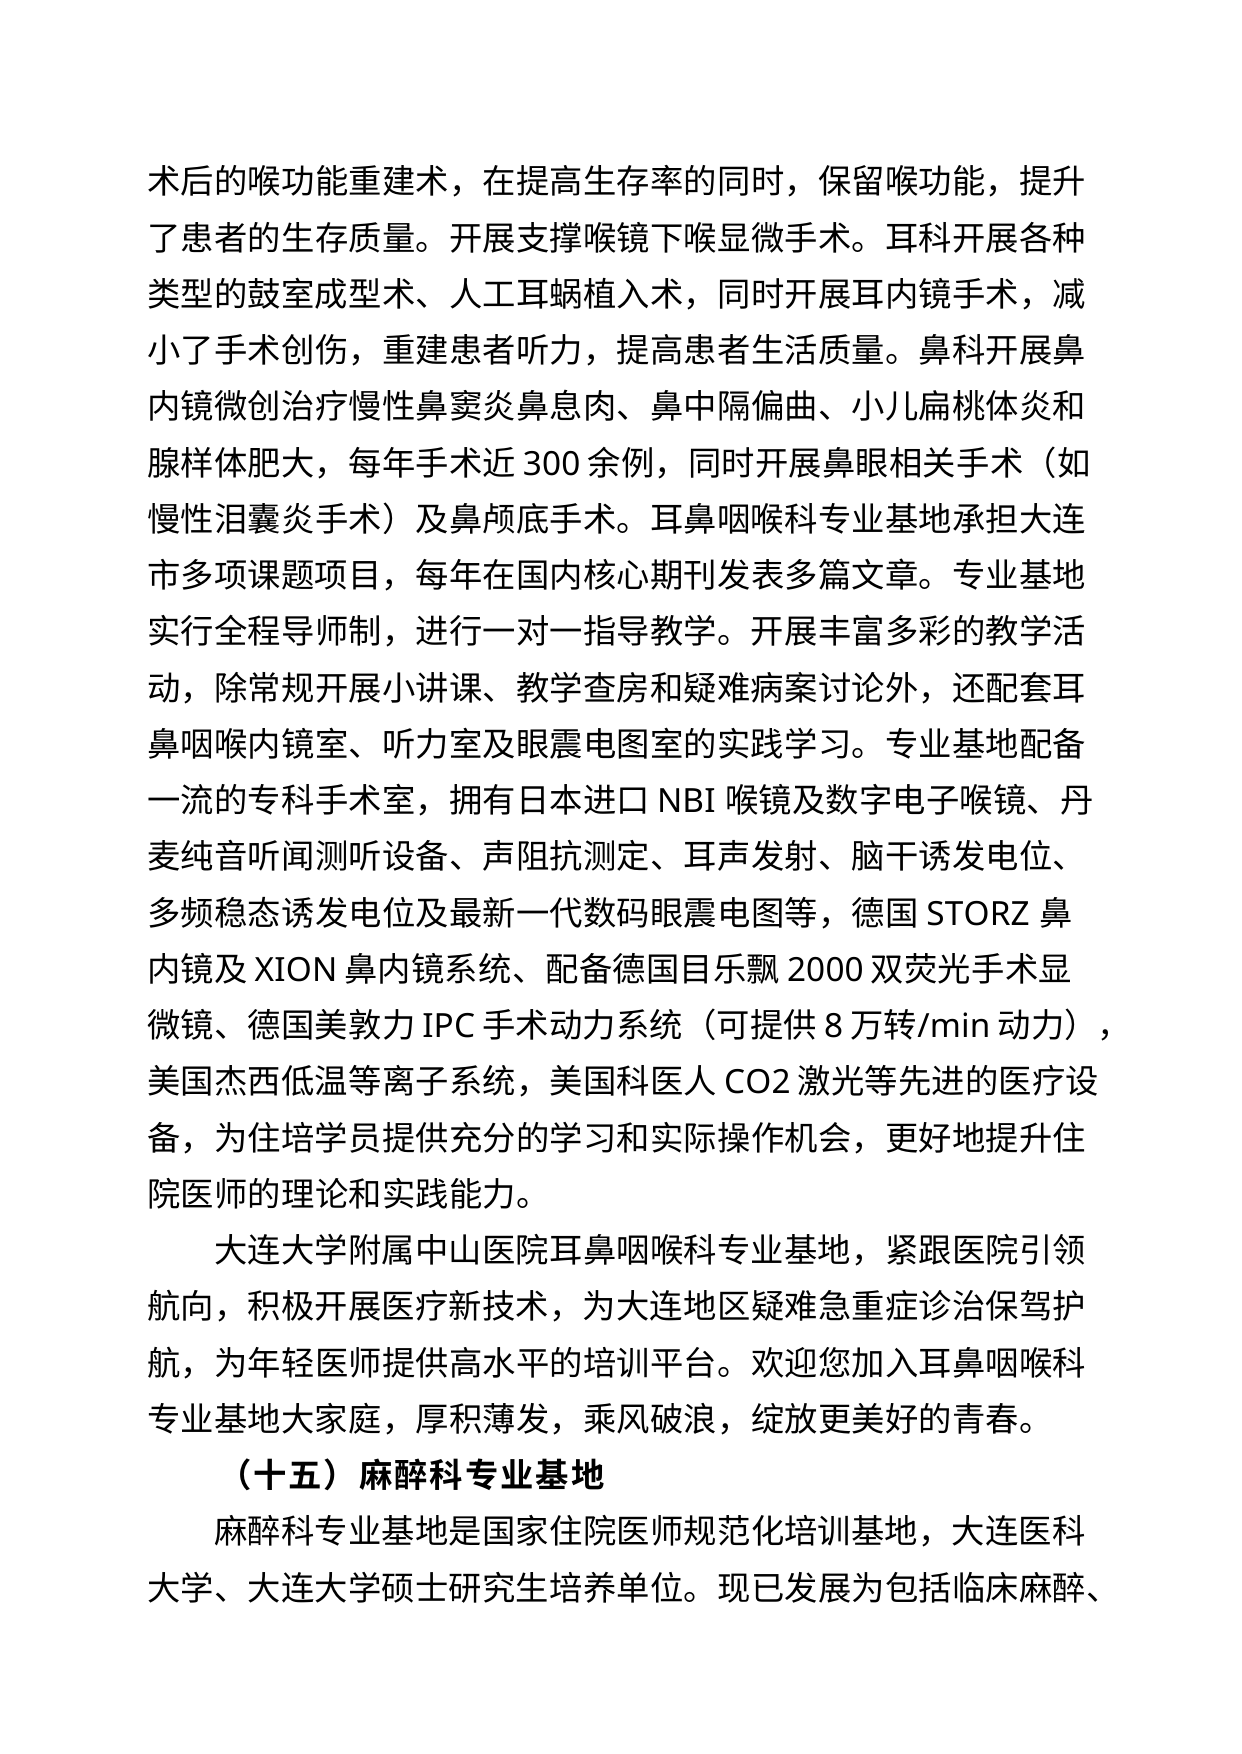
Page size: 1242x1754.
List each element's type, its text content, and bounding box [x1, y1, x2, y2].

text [147, 1499, 1099, 1611]
list 麻醉科专业基地 [147, 1443, 1099, 1499]
text 大连大学附属中山医院耳鼻咽喉科专业基地，紧跟医院引领航向，积极开展医疗新技术，为大连地区疑难急重症诊治保驾护航，为年轻医师提供高水平的培训平台。欢迎您加入耳鼻咽喉科专业基地大家庭，厚积薄发，乘风破浪，绽放更美好的青春。 [147, 1218, 1099, 1443]
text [147, 149, 1099, 1218]
